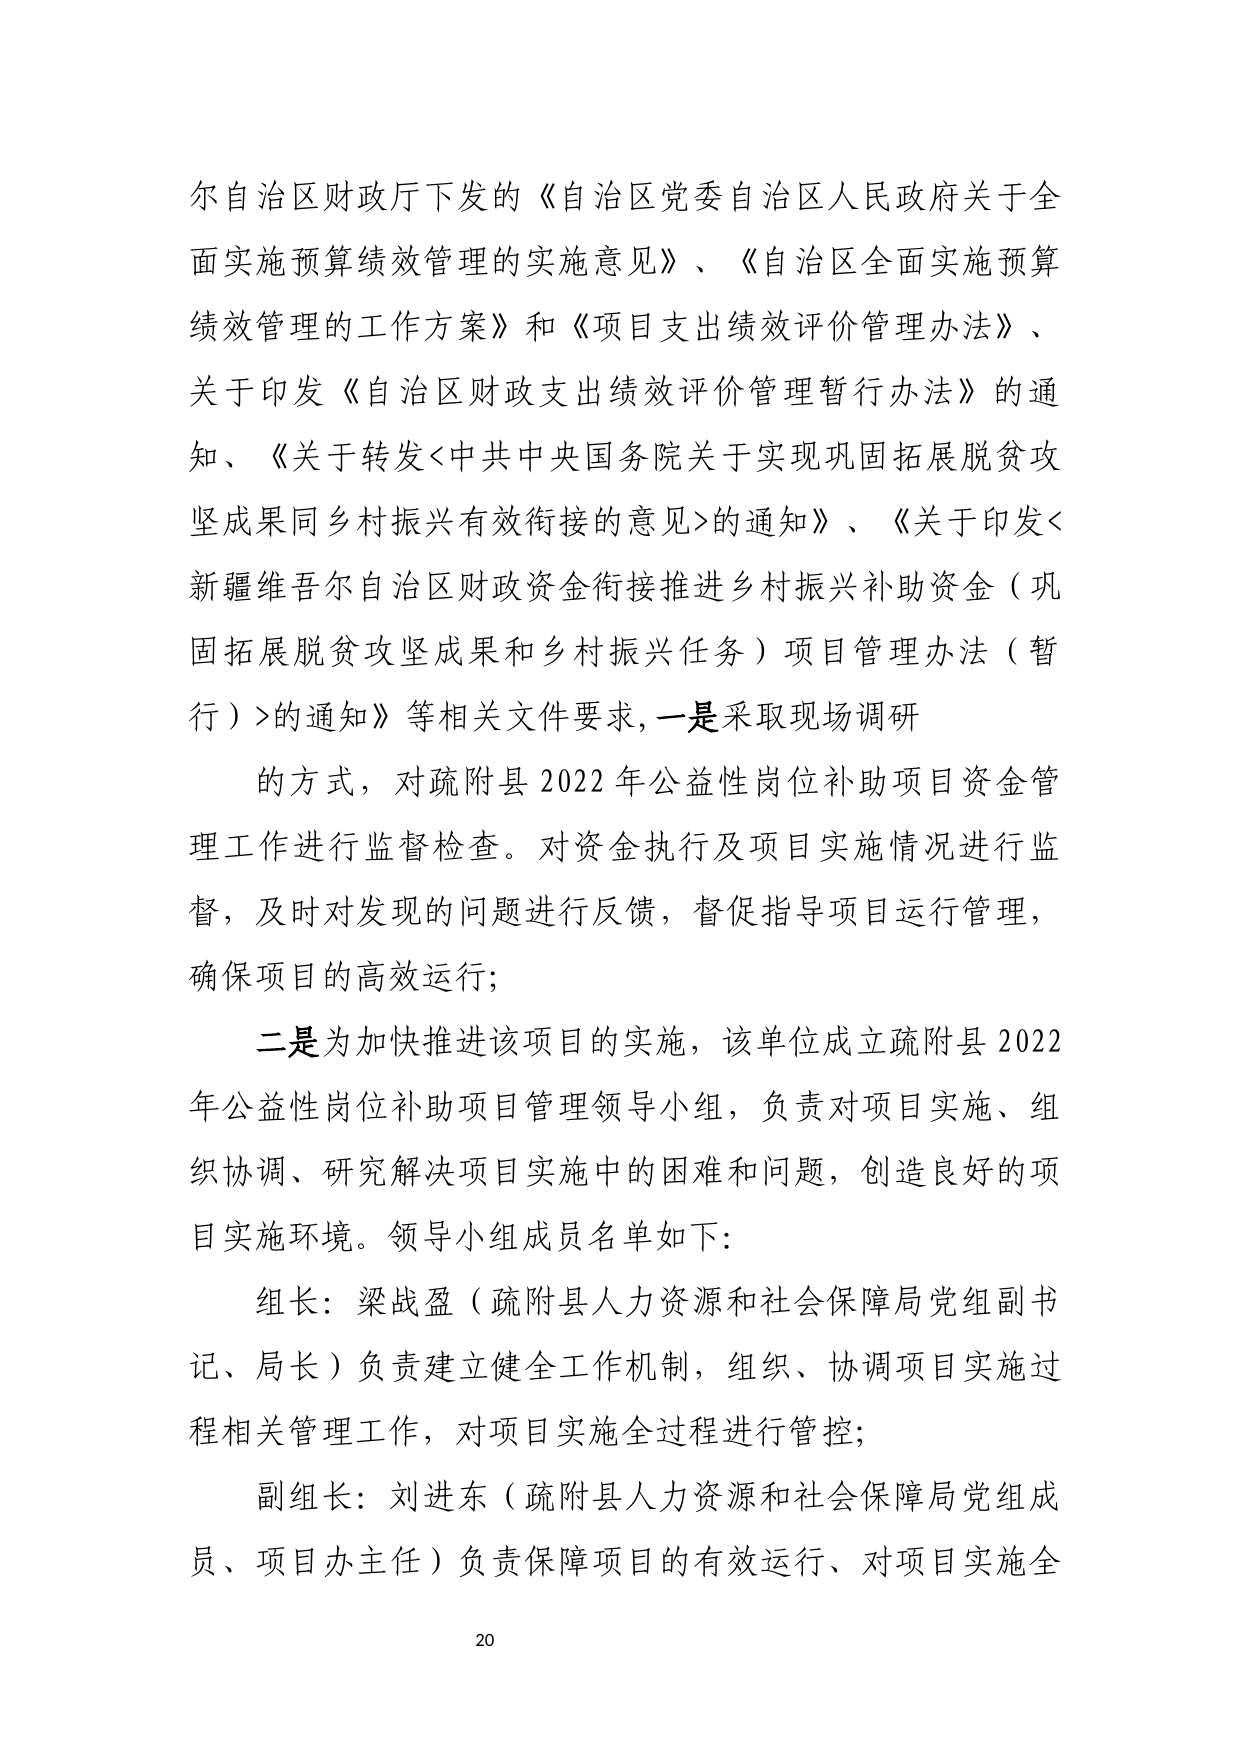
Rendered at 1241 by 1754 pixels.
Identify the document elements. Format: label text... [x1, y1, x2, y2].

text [187, 162, 1063, 747]
text 组长：梁战盈（疏附县人力资源和社会保障局党组副书记、局长）负责建立健全工作机制，组织、协调项目实施过程相关管理工作，对项目实施全过程进行管控； [187, 1267, 1063, 1462]
text 二是为加快推进该项目的实施，该单位成立疏附县2022年公益性岗位补助项目管理领导小组，负责对项目实施、组织协调、研究解决项目实施中的困难和问题，创造良好的项目实施环境。领导小组成员名单如下： [187, 1007, 1063, 1267]
text 的方式，对疏附县2022年公益性岗位补助项目资金管理工作进行监督检查。对资金执行及项目实施情况进行监督，及时对发现的问题进行反馈，督促指导项目运行管理，确保项目的高效运行； [187, 747, 1063, 1007]
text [187, 1462, 1063, 1592]
